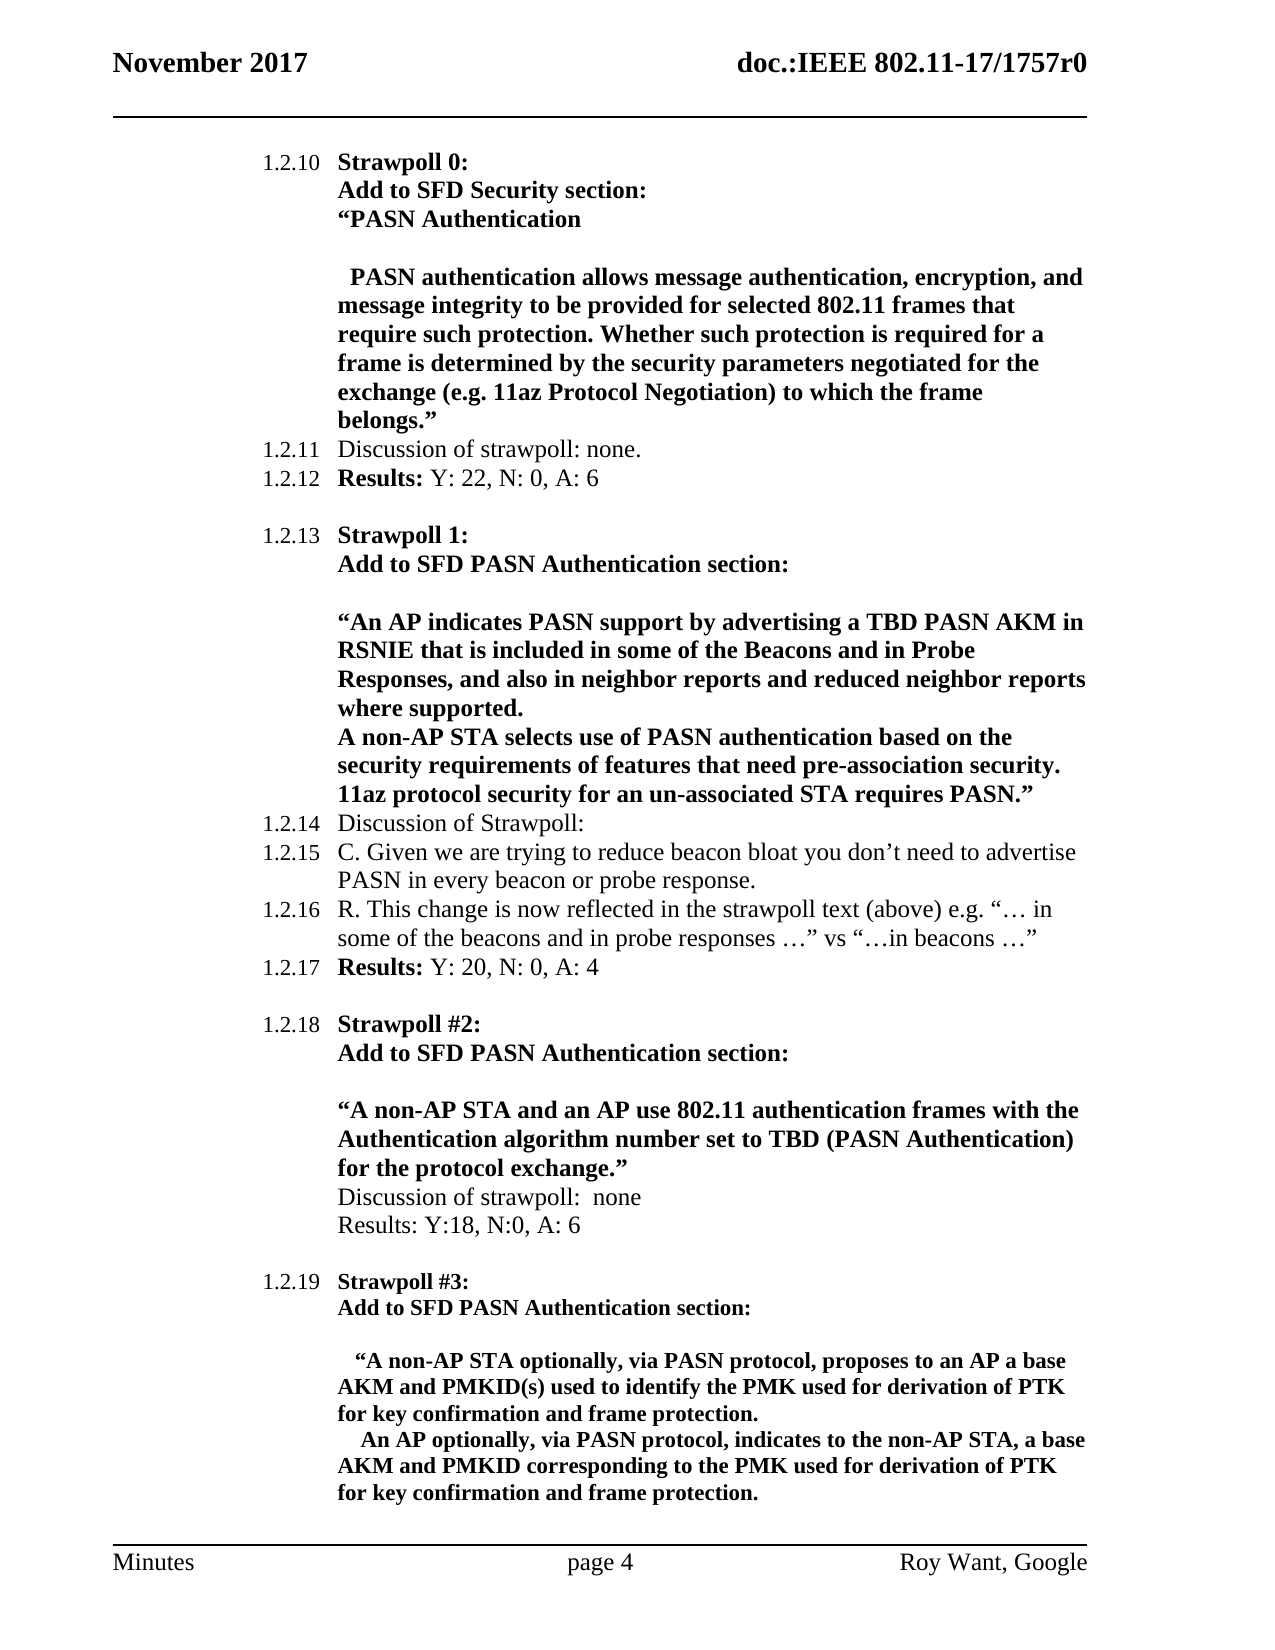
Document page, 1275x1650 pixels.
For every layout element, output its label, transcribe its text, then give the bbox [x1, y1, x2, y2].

list R. This change is now reflected in the strawpoll text (above) e.g. “… in some of the beacons and in probe responses …” vs “…in beacons …” [262, 894, 1087, 952]
list Strawpoll 1: Add to SFD PASN Authentication section: “An AP indicates PASN support by advertising a TBD PASN AKM in RSNIE that is included in some of the Beacons and in Probe Responses, and also in neighbor reports and reduced neighbor reports where supported. A non-AP STA selects use of PASN authentication based on the security requirements of features that need pre-association security. 11az protocol security for an un-associated STA requires PASN.” [262, 520, 1087, 808]
list “A non-AP STA optionally, via PASN protocol, proposes to an AP a base AKM and PMKID(s) used to identify the PMK used for derivation of PTK for key confirmation and frame protection. An AP optionally, via PASN protocol, indicates to the non-AP STA, a base AKM and PMKID corresponding to the PMK used for derivation of PTK for key confirmation and frame protection. [337, 1347, 1087, 1505]
text PASN authentication allows message authentication, encryption, and message integrity to be provided for selected 802.11 frames that require such protection. Whether such protection is required for a frame is determined by the security parameters negotiated for the exchange (e.g. 11az Protocol Negotiation) to which the frame belongs.” [337, 262, 1087, 434]
list Results: Y: 20, N: 0, A: 4 [262, 952, 1087, 1009]
list Strawpoll #3: Add to SFD PASN Authentication section: [262, 1268, 1087, 1321]
list Strawpoll 0: Add to SFD Security section: [262, 147, 1087, 204]
list Strawpoll #2: Add to SFD PASN Authentication section: “A non-AP STA and an AP use 802.11 authentication frames with the Authentication algorithm number set to TBD (PASN Authentication) for the protocol exchange.” Discussion of strawpoll: none Results: Y:18, N:0, A: 6 [262, 1009, 1087, 1268]
list C. Given we are trying to reduce beacon bloat you don’t need to advertise PASN in every beacon or probe response. [262, 837, 1087, 894]
text “PASN Authentication [337, 204, 1087, 233]
list Discussion of Strawpoll: [262, 808, 1087, 837]
list Results: Y: 22, N: 0, A: 6 [262, 463, 1087, 520]
list Discussion of strawpoll: none. [262, 434, 1087, 463]
